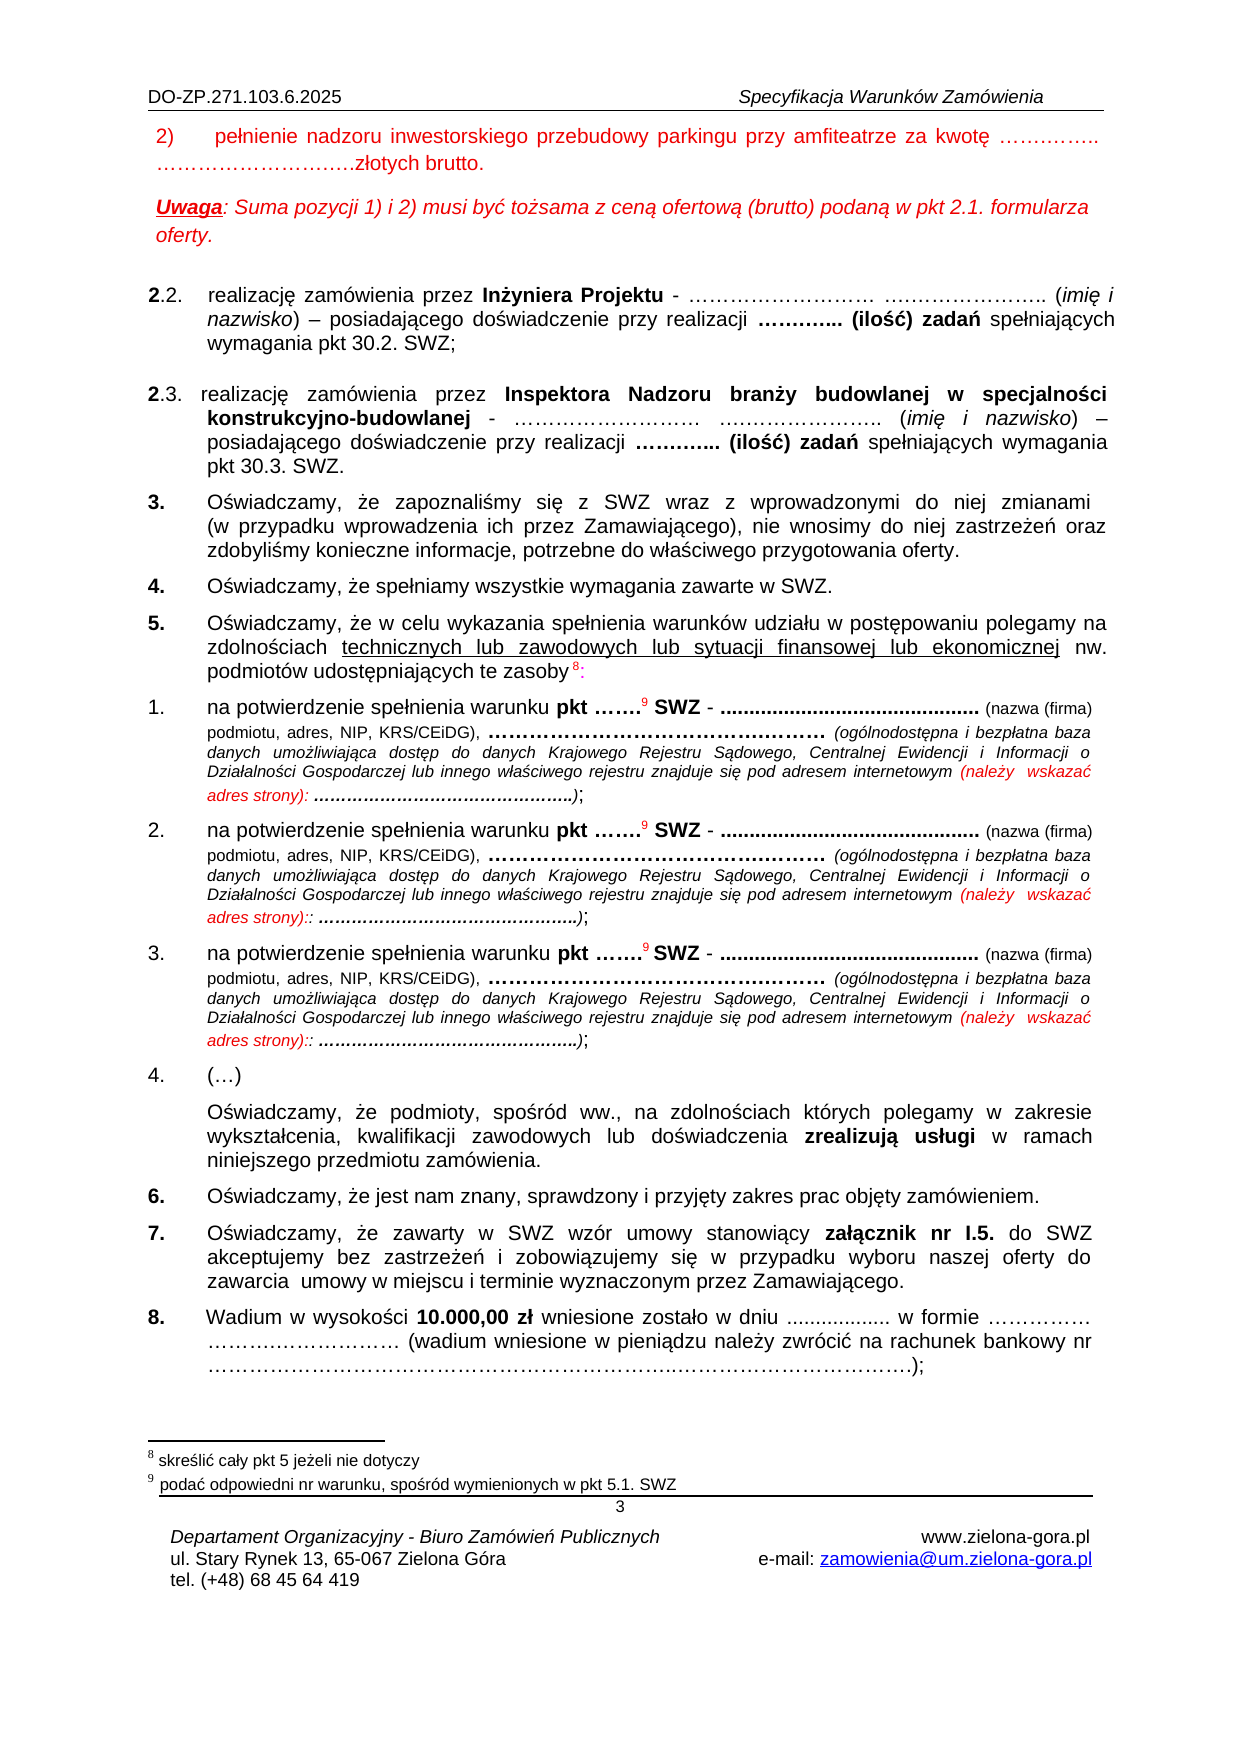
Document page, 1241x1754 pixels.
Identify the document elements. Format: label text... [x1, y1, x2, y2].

text 4. Oświadczamy, że spełniamy wszystkie wymagania zawarte w SWZ. [148, 574, 1107, 598]
list (…) [148, 1063, 1092, 1087]
text Oświadczamy, że podmioty, spośród ww., na zdolnościach których polegamy w zakresie wykształcenia, kwalifikacji zawodowych lub doświadczenia zrealizują usługi w ramach niniejszego przedmiotu zamówienia. [207, 1100, 1092, 1172]
text 5. Oświadczamy, że w celu wykazania spełnienia warunków udziału w postępowaniu polegamy na zdolnościach technicznych lub zawodowych lub sytuacji finansowej lub ekonomicznej nw. podmiotów udostępniających te zasoby : [148, 611, 1107, 683]
table_cell 2.2. realizację zamówienia przez Inżyniera Projektu - ……………………… ….……………….. (imię i nazwisko) – posiadającego doświadczenie przy realizacji …….…... (ilość) zadań spełniających wymagania pkt 30.2. SWZ; [148, 255, 1107, 369]
text 2.3. realizację zamówienia przez Inspektora Nadzoru branży budowlanej w specjalności konstrukcyjno-budowlanej - ……………………… ….……………….. (imię i nazwisko) – posiadającego doświadczenie przy realizacji …….…... (ilość) zadań spełniających wymagania pkt 30.3. SWZ. [148, 382, 1107, 477]
list na potwierdzenie spełnienia warunku pkt …….9 SWZ - ............................................. (nazwa (firma) podmiotu, adres, NIP, KRS/CEiDG), ………………………………….……… (ogólnodostępna i bezpłatna baza danych umożliwiająca dostęp do danych Krajowego Rejestru Sądowego, Centralnej Ewidencji i Informacji o Działalności Gospodarczej lub innego właściwego rejestru znajduje się pod adresem internetowym (należy wskazać adres strony):: ………………………………………..); [148, 818, 1092, 928]
table_cell Uwaga: Suma pozycji 1) i 2) musi być tożsama z ceną ofertową (brutto) podaną w pkt 2.1. formularza oferty. [148, 179, 1107, 255]
text 3. Oświadczamy, że zapoznaliśmy się z SWZ wraz z wprowadzonymi do niej zmianami (w przypadku wprowadzenia ich przez Zamawiającego), nie wnosimy do niej zastrzeżeń oraz zdobyliśmy konieczne informacje, potrzebne do właściwego przygotowania oferty. [148, 490, 1107, 562]
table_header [148, 124, 1107, 178]
text 7. Oświadczamy, że zawarty w SWZ wzór umowy stanowiący załącznik nr I.5. do SWZ akceptujemy bez zastrzeżeń i zobowiązujemy się w przypadku wyboru naszej oferty do zawarcia umowy w miejscu i terminie wyznaczonym przez Zamawiającego. [148, 1221, 1092, 1292]
list na potwierdzenie spełnienia warunku pkt …….9 SWZ - ............................................. (nazwa (firma) podmiotu, adres, NIP, KRS/CEiDG), ………………………………….……… (ogólnodostępna i bezpłatna baza danych umożliwiająca dostęp do danych Krajowego Rejestru Sądowego, Centralnej Ewidencji i Informacji o Działalności Gospodarczej lub innego właściwego rejestru znajduje się pod adresem internetowym (należy wskazać adres strony):: ………………………………………..); [148, 941, 1092, 1051]
text 8. Wadium w wysokości 10.000,00 zł wniesione zostało w dniu .................. w formie …………… ……….……………… (wadium wniesione w pieniądzu należy zwrócić na rachunek bankowy nr …………………………………………………………..…………………………….); [148, 1305, 1092, 1377]
list na potwierdzenie spełnienia warunku pkt ……. SWZ - ............................................. (nazwa (firma) podmiotu, adres, NIP, KRS/CEiDG), ………………………………….……… (ogólnodostępna i bezpłatna baza danych umożliwiająca dostęp do danych Krajowego Rejestru Sądowego, Centralnej Ewidencji i Informacji o Działalności Gospodarczej lub innego właściwego rejestru znajduje się pod adresem internetowym (należy wskazać adres strony): ………………………………………..); [148, 695, 1092, 805]
text 6. Oświadczamy, że jest nam znany, sprawdzony i przyjęty zakres prac objęty zamówieniem. [148, 1184, 1092, 1208]
